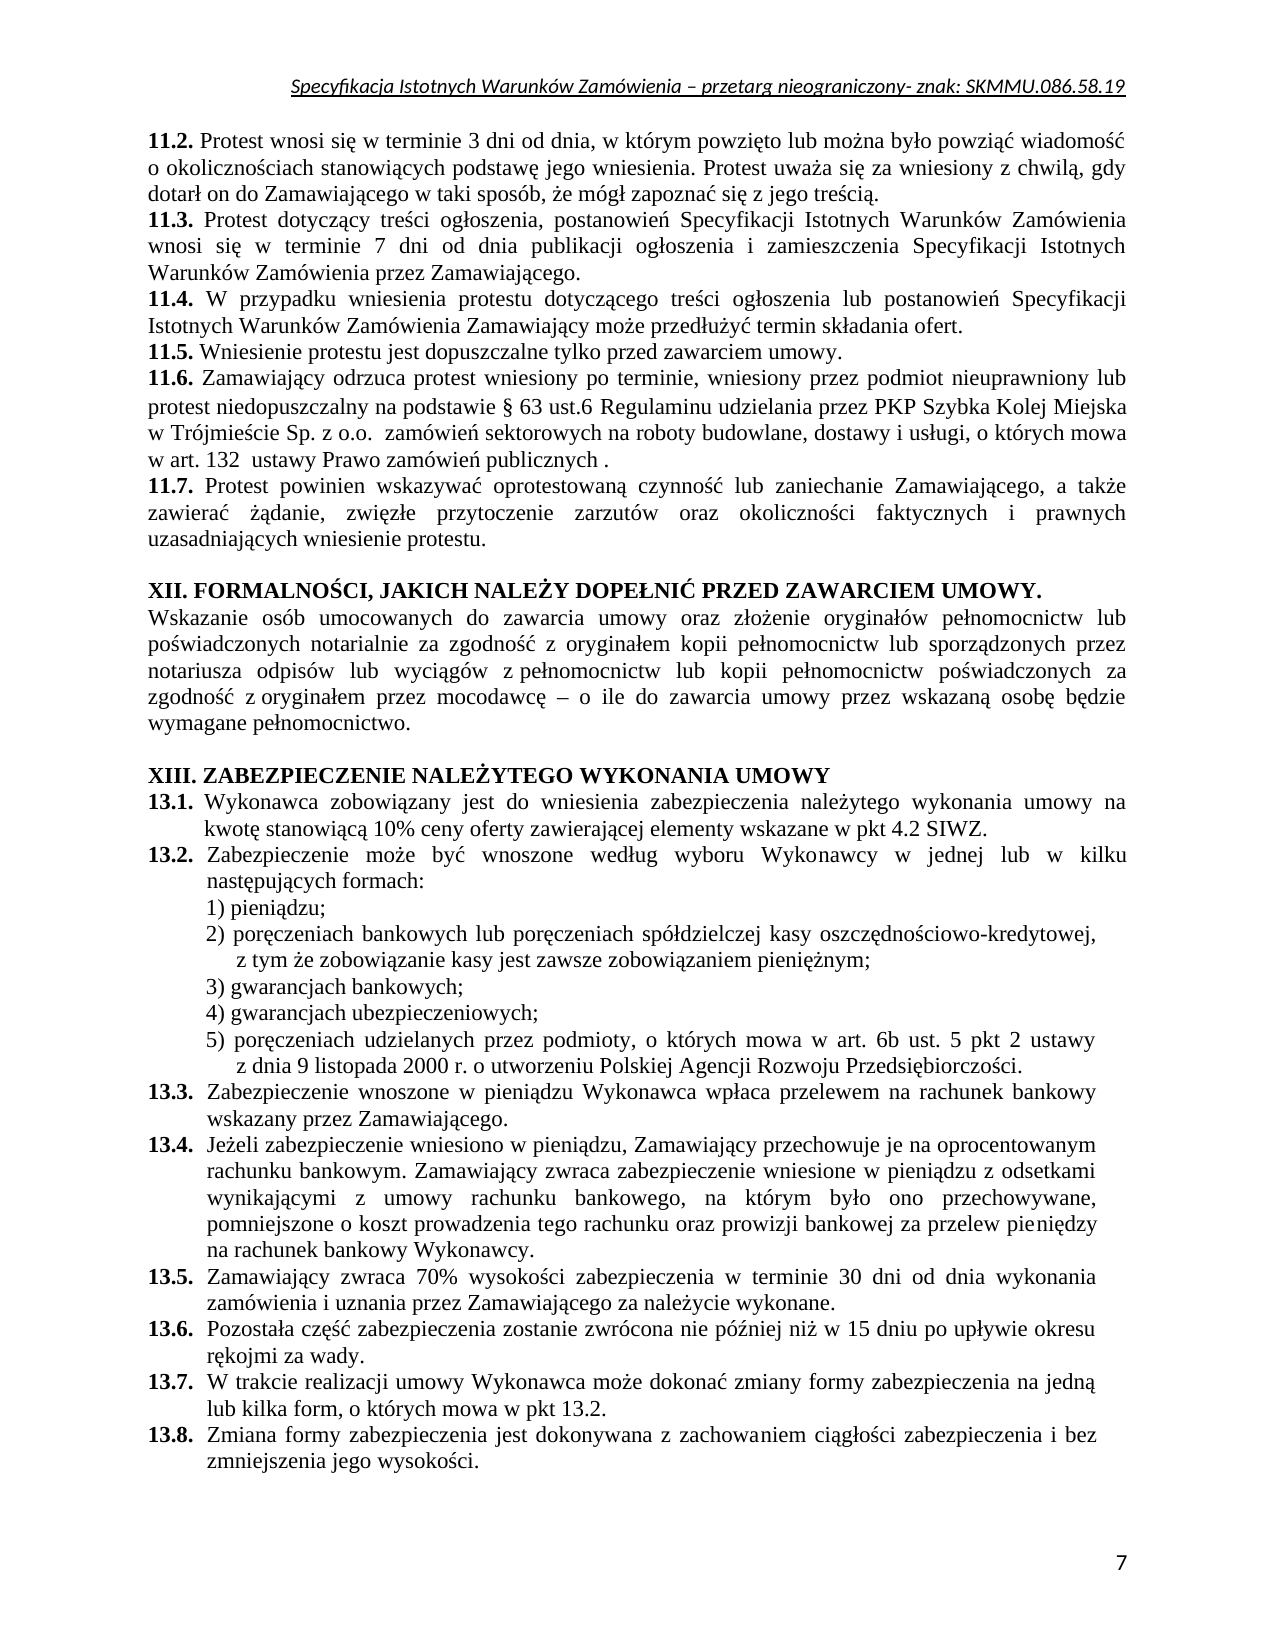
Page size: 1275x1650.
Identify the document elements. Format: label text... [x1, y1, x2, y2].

text Wskazanie osób umocowanych do zawarcia umowy oraz złożenie oryginałów pełnomocnictw lub poświadczonych notarialnie za zgodność z oryginałem kopii pełnomocnictw lub sporządzonych przez notariusza odpisów lub wyciągów z pełnomocnictw lub kopii pełnomocnictw poświadczonych za zgodność z oryginałem przez mocodawcę – o ile do zawarcia umowy przez wskazaną osobę będzie wymagane pełnomocnictwo. [148, 604, 1127, 736]
text 5) poręczeniach udzielanych przez podmioty, o których mowa w art. 6b ust. 5 pkt 2 ustawy z dnia 9 listopada 2000 r. o utworzeniu Polskiej Agencji Rozwoju Przedsiębiorczości. [206, 1026, 1097, 1078]
list W trakcie realizacji umowy Wykonawca może dokonać zmiany formy zabezpieczenia na jedną lub kilka form, o których mowa w pkt 13.2. [148, 1368, 1097, 1421]
text 3) gwarancjach bankowych; [206, 973, 1097, 999]
text 2) poręczeniach bankowych lub poręczeniach spółdzielczej kasy oszczędnościowo-kredytowej, z tym że zobowiązanie kasy jest zawsze zobowiązaniem pieniężnym; [206, 920, 1097, 973]
list Jeżeli zabezpieczenie wniesiono w pieniądzu, Zamawiający przechowuje je na oprocentowanym rachunku bankowym. Zamawiający zwraca zabezpieczenie wniesione w pieniądzu z odsetkami wynikającymi z umowy rachunku bankowego, na którym było ono przechowywane, pomniejszone o koszt prowadzenia tego rachunku oraz prowizji bankowej za przelew pieniędzy na rachunek bankowy Wykonawcy. [148, 1131, 1097, 1263]
text 11.5. Wniesienie protestu jest dopuszczalne tylko przed zawarciem umowy. [148, 338, 1127, 364]
text 11.4. W przypadku wniesienia protestu dotyczącego treści ogłoszenia lub postanowień Specyfikacji Istotnych Warunków Zamówienia Zamawiający może przedłużyć termin składania ofert. [148, 285, 1127, 338]
text 4) gwarancjach ubezpieczeniowych; [206, 999, 1097, 1026]
list Zabezpieczenie może być wnoszone według wyboru Wykonawcy w jednej lub w kilku następujących formach: [148, 841, 1127, 894]
list Zmiana formy zabezpieczenia jest dokonywana z zachowaniem ciągłości zabezpieczenia i bez zmniejszenia jego wysokości. [148, 1421, 1097, 1474]
text 1) pieniądzu; [206, 894, 1097, 920]
text XII. FORMALNOŚCI, JAKICH NALEŻY DOPEŁNIĆ PRZED ZAWARCIEM UMOWY. [148, 578, 1127, 604]
list Zabezpieczenie wnoszone w pieniądzu Wykonawca wpłaca przelewem na rachunek bankowy wskazany przez Zamawiającego. [148, 1078, 1097, 1131]
list Zamawiający zwraca 70% wysokości zabezpieczenia w terminie 30 dni od dnia wykonania zamówienia i uznania przez Zamawiającego za należycie wykonane. [148, 1263, 1097, 1316]
text 11.2. Protest wnosi się w terminie 3 dni od dnia, w którym powzięto lub można było powziąć wiadomość o okolicznościach stanowiących podstawę jego wniesienia. Protest uważa się za wniesiony z chwilą, gdy dotarł on do Zamawiającego w taki sposób, że mógł zapoznać się z jego treścią. [148, 127, 1127, 206]
list Wykonawca zobowiązany jest do wniesienia zabezpieczenia należytego wykonania umowy na kwotę stanowiącą 10% ceny oferty zawierającej elementy wskazane w pkt 4.2 SIWZ. [148, 788, 1127, 841]
list Pozostała część zabezpieczenia zostanie zwrócona nie później niż w 15 dniu po upływie okresu rękojmi za wady. [148, 1316, 1097, 1368]
text 11.3. Protest dotyczący treści ogłoszenia, postanowień Specyfikacji Istotnych Warunków Zamówienia wnosi się w terminie 7 dni od dnia publikacji ogłoszenia i zamieszczenia Specyfikacji Istotnych Warunków Zamówienia przez Zamawiającego. [148, 206, 1127, 285]
text 11.6. Zamawiający odrzuca protest wniesiony po terminie, wniesiony przez podmiot nieuprawniony lub protest niedopuszczalny na podstawie § 63 ust.6 Regulaminu udzielania przez PKP Szybka Kolej Miejska w Trójmieście Sp. z o.o. zamówień sektorowych na roboty budowlane, dostawy i usługi, o których mowa w art. 132 ustawy Prawo zamówień publicznych . [148, 364, 1127, 472]
text 11.7. Protest powinien wskazywać oprotestowaną czynność lub zaniechanie Zamawiającego, a także zawierać żądanie, zwięzłe przytoczenie zarzutów oraz okoliczności faktycznych i prawnych uzasadniających wniesienie protestu. [148, 472, 1127, 551]
text XIII. ZABEZPIECZENIE NALEŻYTEGO WYKONANIA UMOWY [148, 762, 1127, 788]
